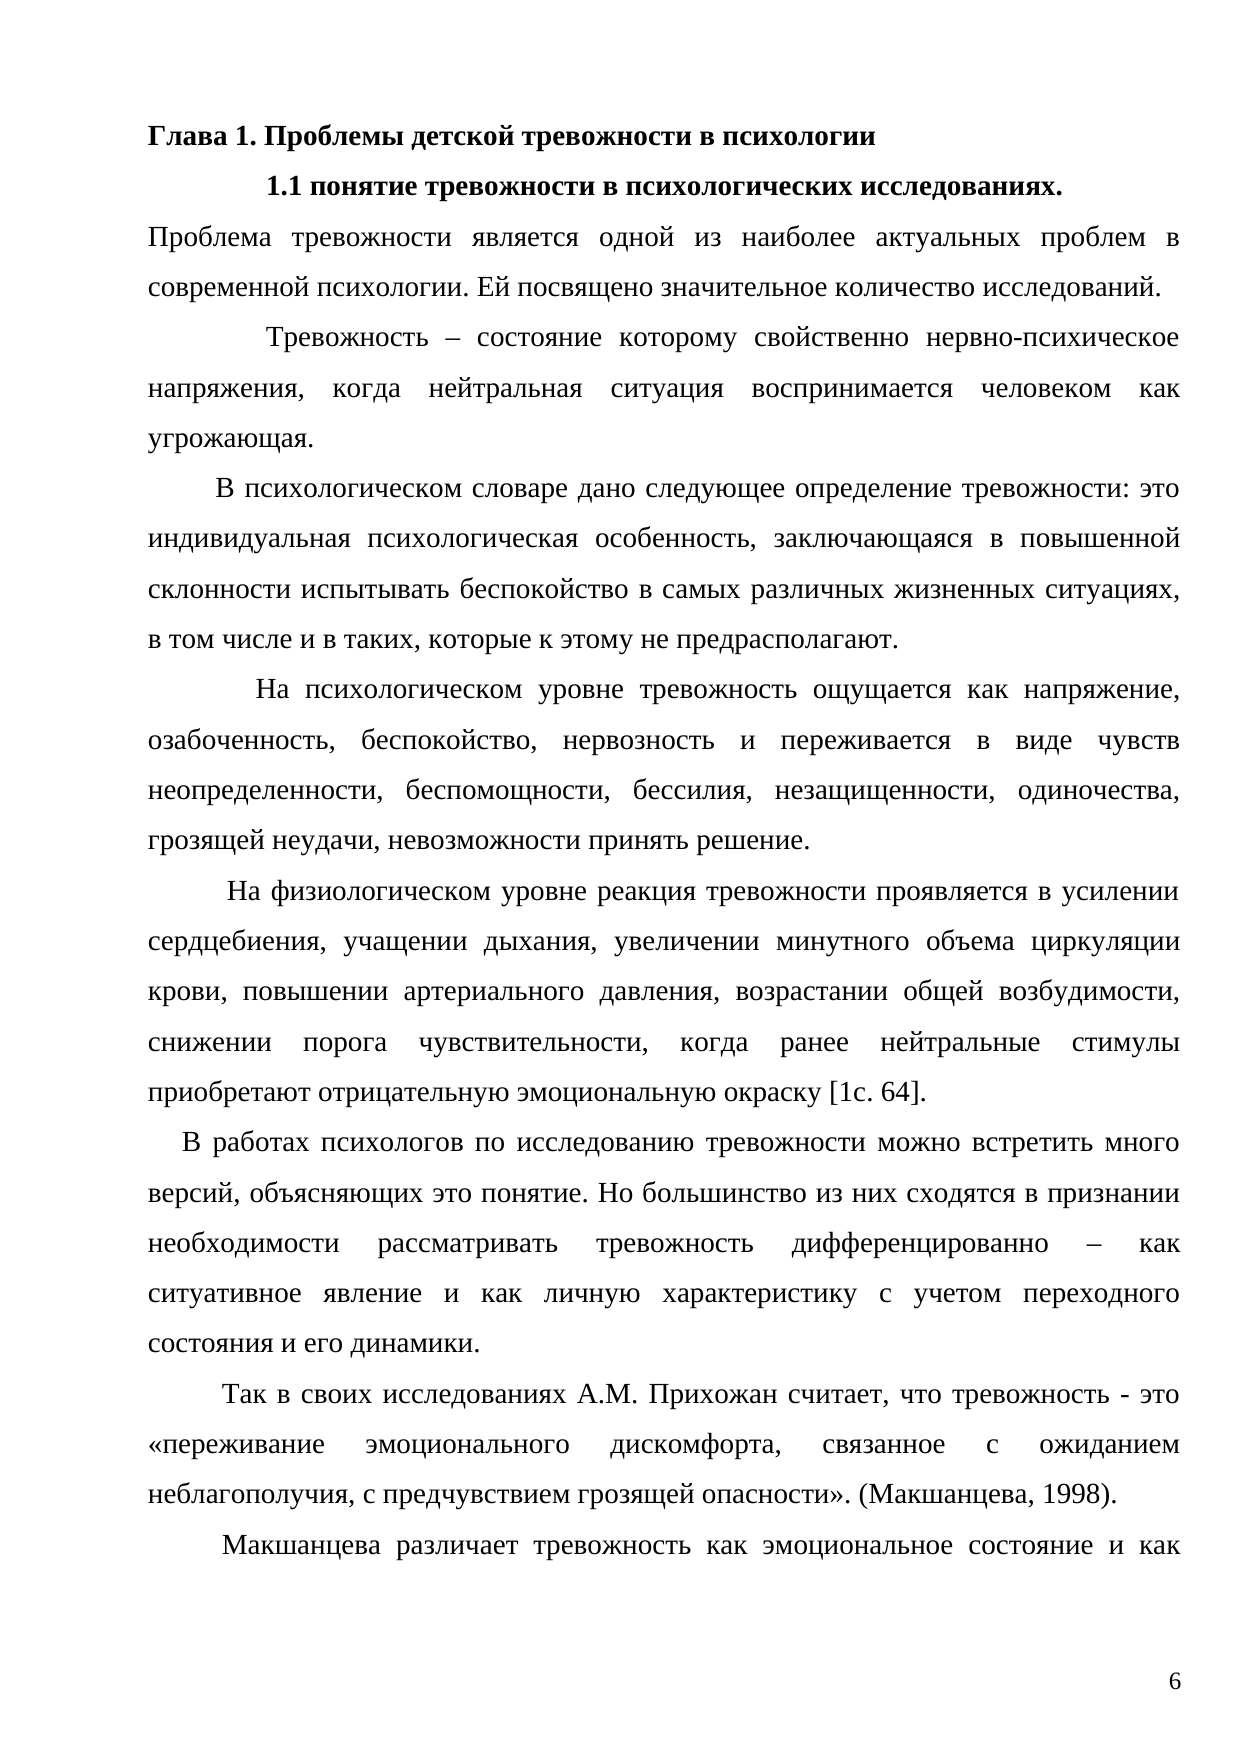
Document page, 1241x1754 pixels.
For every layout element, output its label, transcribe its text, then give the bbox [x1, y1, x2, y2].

text Тревожность – состояние которому свойственно нервно-психическое напряжения, когда нейтральная ситуация воспринимается человеком как угрожающая. [148, 319, 1181, 453]
text На психологическом уровне тревожность ощущается как напряжение, озабоченность, беспокойство, нервозность и переживается в виде чувств неопределенности, беспомощности, бессилия, незащищенности, одиночества, грозящей неудачи, невозможности принять решение. [148, 672, 1181, 856]
text Так в своих исследованиях А.М. Прихожан считает, что тревожность - это «переживание эмоционального дискомфорта, связанное с ожиданием неблагополучия, с предчувствием грозящей опасности». (Макшанцева, 1998). [148, 1376, 1181, 1510]
text На физиологическом уровне реакция тревожности проявляется в усилении сердцебиения, учащении дыхания, увеличении минутного объема циркуляции крови, повышении артериального давления, возрастании общей возбудимости, снижении порога чувствительности, когда ранее нейтральные стимулы приобретают отрицательную эмоциональную окраску [1с. 64]. [148, 873, 1181, 1108]
text Проблема тревожности является одной из наиболее актуальных проблем в современной психологии. Ей посвящено значительное количество исследований. [148, 219, 1181, 303]
text 1.1 понятие тревожности в психологических исследованиях. [148, 168, 1181, 202]
text Глава 1. Проблемы детской тревожности в психологии [148, 118, 1181, 152]
text В работах психологов по исследованию тревожности можно встретить много версий, объясняющих это понятие. Но большинство из них сходятся в признании необходимости рассматривать тревожность дифференцированно – как ситуативное явление и как личную характеристику с учетом переходного состояния и его динамики. [148, 1124, 1181, 1359]
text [148, 1527, 1181, 1560]
text В психологическом словаре дано следующее определение тревожности: это индивидуальная психологическая особенность, заключающаяся в повышенной склонности испытывать беспокойство в самых различных жизненных ситуациях, в том числе и в таких, которые к этому не предрасполагают. [148, 470, 1181, 655]
